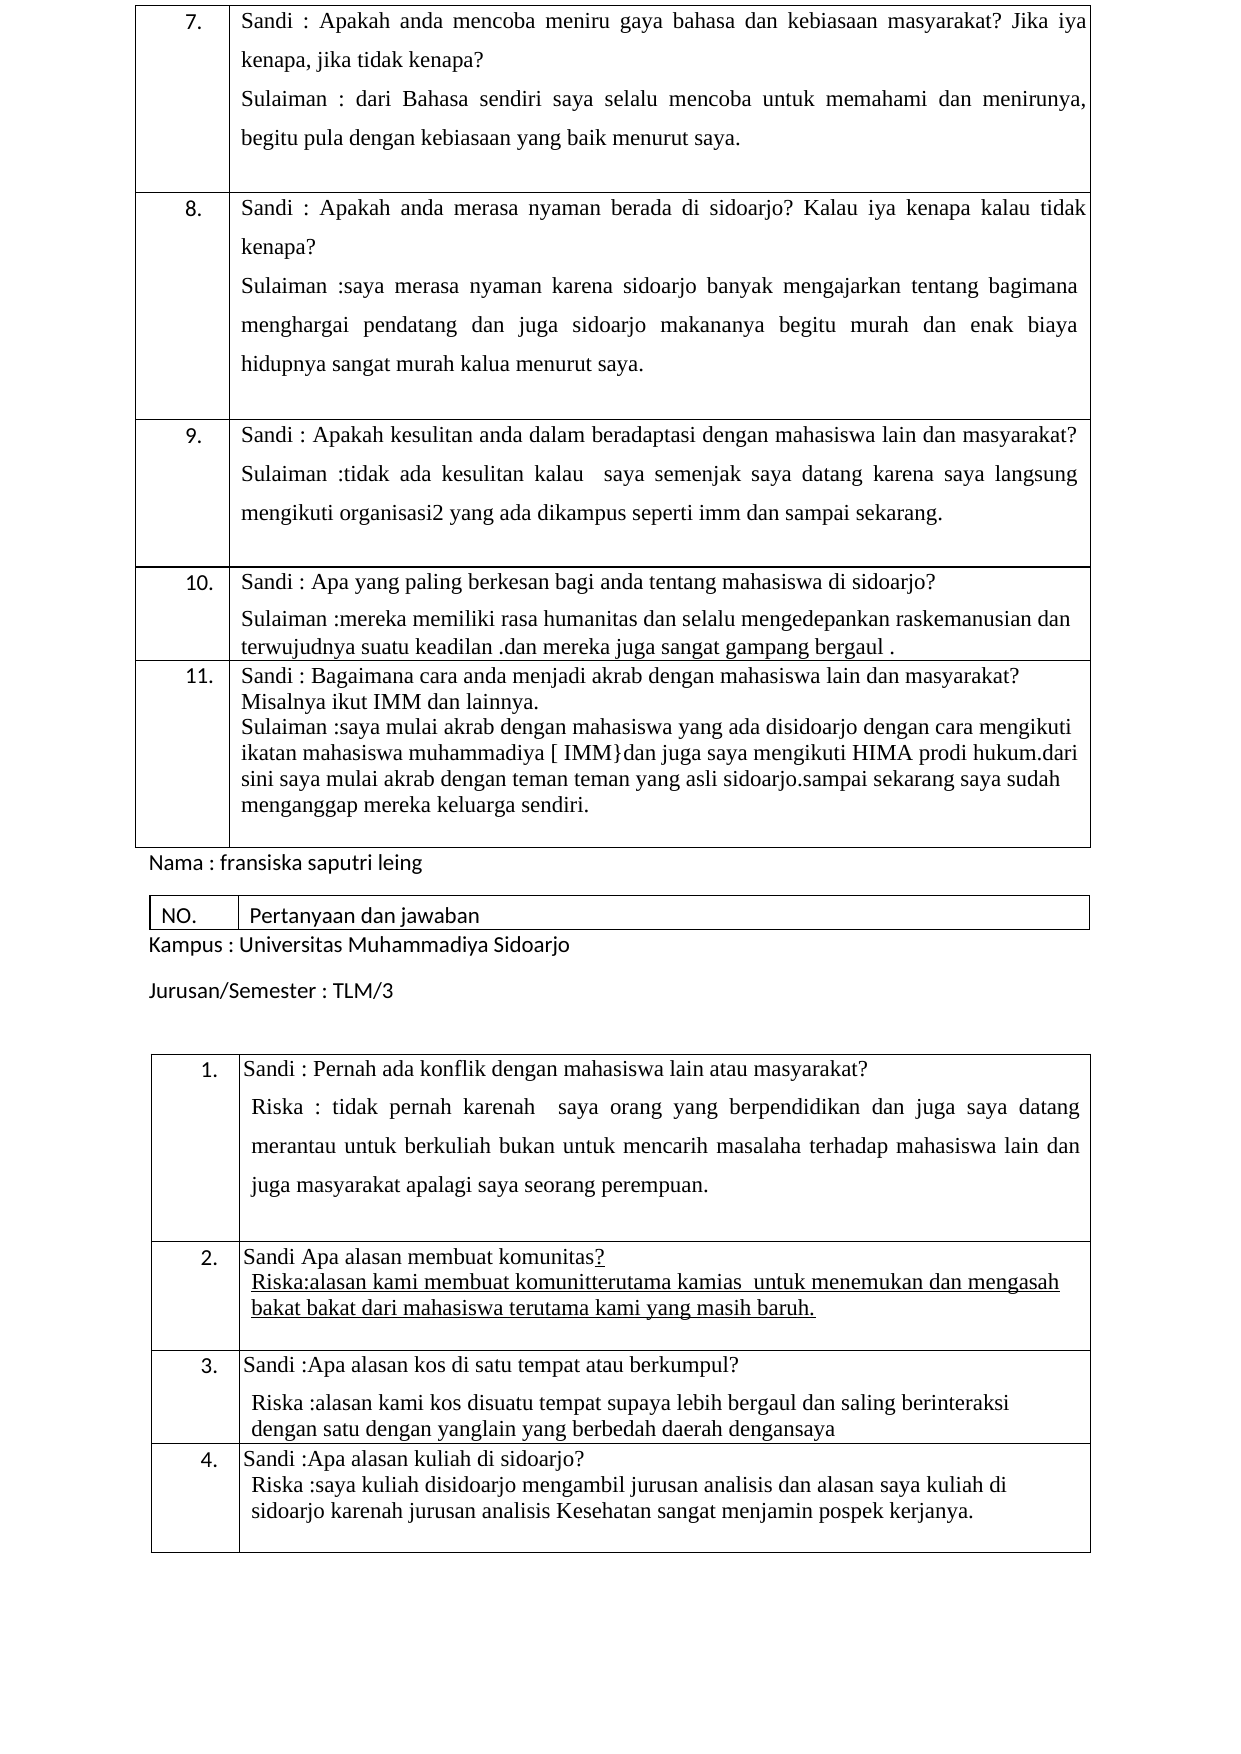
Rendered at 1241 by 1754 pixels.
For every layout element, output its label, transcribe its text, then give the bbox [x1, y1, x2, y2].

table_cell 7. [136, 6, 229, 192]
table_header Pertanyaan dan jawaban [239, 896, 1089, 929]
table_cell 2. [152, 1242, 239, 1350]
table_cell Sandi : Apakah anda merasa nyaman berada di sidoarjo? Kalau iya kenapa kalau tidak kenapa? Sulaiman :saya merasa nyaman karena sidoarjo banyak mengajarkan tentang bagimana menghargai pendatang dan juga sidoarjo makananya begitu murah dan enak biaya hidupnya sangat murah kalua menurut saya. [230, 193, 1090, 419]
table_cell Sandi Apa alasan membuat komunitas? Riska:alasan kami membuat komunitterutama kamias untuk menemukan dan mengasah bakat bakat dari mahasiswa terutama kami yang masih baruh. [240, 1242, 1090, 1350]
text Nama : fransiska saputri leing [148, 848, 674, 876]
table_cell Sandi : Apakah anda mencoba meniru gaya bahasa dan kebiasaan masyarakat? Jika iya kenapa, jika tidak kenapa? Sulaiman : dari Bahasa sendiri saya selalu mencoba untuk memahami dan menirunya, begitu pula dengan kebiasaan yang baik menurut saya. [230, 6, 1090, 192]
table_cell Sandi :Apa alasan kuliah di sidoarjo? Riska :saya kuliah disidoarjo mengambil jurusan analisis dan alasan saya kuliah di sidoarjo karenah jurusan analisis Kesehatan sangat menjamin pospek kerjanya. [240, 1444, 1090, 1552]
table_cell 11. [136, 661, 229, 847]
table_header NO. [151, 896, 238, 929]
table_header 1. [152, 1055, 239, 1241]
table_cell 3. [152, 1351, 239, 1443]
table_cell 8. [136, 193, 229, 419]
table_cell Sandi : Apa yang paling berkesan bagi anda tentang mahasiswa di sidoarjo? Sulaiman :mereka memiliki rasa humanitas dan selalu mengedepankan raskemanusian dan terwujudnya suatu keadilan .dan mereka juga sangat gampang bergaul . [230, 568, 1090, 660]
text Kampus : Universitas Muhammadiya Sidoarjo [148, 930, 674, 958]
text Jurusan/Semester : TLM/3 [148, 977, 674, 1005]
table_cell 4. [152, 1444, 239, 1552]
table_cell 9. [136, 420, 229, 566]
table_cell 10. [136, 568, 229, 660]
table_cell Sandi : Bagaimana cara anda menjadi akrab dengan mahasiswa lain dan masyarakat? Misalnya ikut IMM dan lainnya. Sulaiman :saya mulai akrab dengan mahasiswa yang ada disidoarjo dengan cara mengikuti ikatan mahasiswa muhammadiya [ IMM}dan juga saya mengikuti HIMA prodi hukum.dari sini saya mulai akrab dengan teman teman yang asli sidoarjo.sampai sekarang saya sudah menganggap mereka keluarga sendiri. [230, 661, 1090, 847]
table_header Sandi : Pernah ada konflik dengan mahasiswa lain atau masyarakat? Riska : tidak pernah karenah saya orang yang berpendidikan dan juga saya datang merantau untuk berkuliah bukan untuk mencarih masalaha terhadap mahasiswa lain dan juga masyarakat apalagi saya seorang perempuan. [240, 1055, 1090, 1241]
table_cell Sandi :Apa alasan kos di satu tempat atau berkumpul? Riska :alasan kami kos disuatu tempat supaya lebih bergaul dan saling berinteraksi dengan satu dengan yanglain yang berbedah daerah dengansaya [240, 1351, 1090, 1443]
table_cell Sandi : Apakah kesulitan anda dalam beradaptasi dengan mahasiswa lain dan masyarakat? Sulaiman :tidak ada kesulitan kalau saya semenjak saya datang karena saya langsung mengikuti organisasi2 yang ada dikampus seperti imm dan sampai sekarang. [230, 420, 1090, 566]
